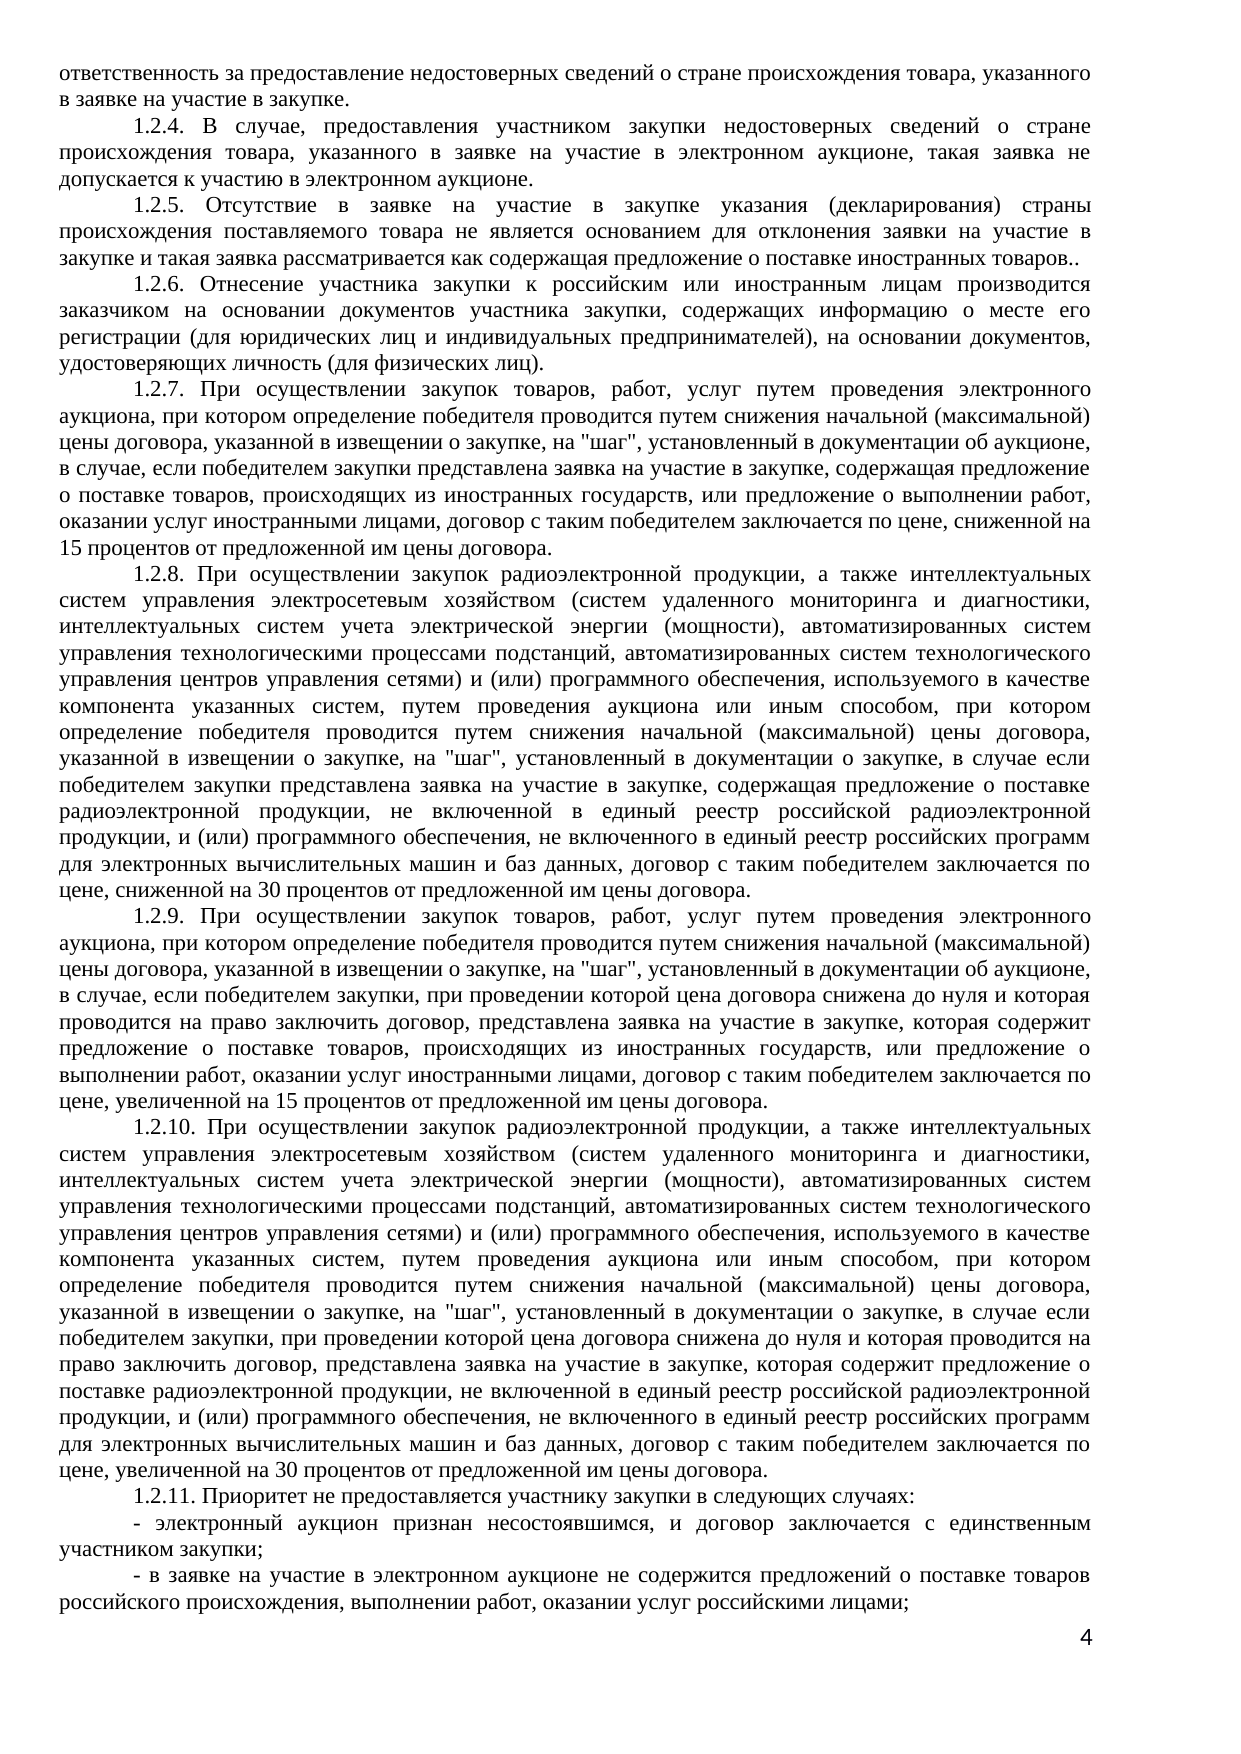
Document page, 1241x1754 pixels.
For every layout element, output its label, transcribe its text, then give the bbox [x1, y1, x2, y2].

text 1.2.7. При осуществлении закупок товаров, работ, услуг путем проведения электронного аукциона, при котором определение победителя проводится путем снижения начальной (максимальной) цены договора, указанной в извещении о закупке, на "шаг", установленный в документации об аукционе, в случае, если победителем закупки представлена заявка на участие в закупке, содержащая предложение о поставке товаров, происходящих из иностранных государств, или предложение о выполнении работ, оказании услуг иностранными лицами, договор с таким победителем заключается по цене, сниженной на 15 процентов от предложенной им цены договора. [59, 375, 1092, 560]
text - в заявке на участие в электронном аукционе не содержится предложений о поставке товаров российского происхождения, выполнении работ, оказании услуг российскими лицами; [59, 1561, 1092, 1614]
text 1.2.8. При осуществлении закупок радиоэлектронной продукции, а также интеллектуальных систем управления электросетевым хозяйством (систем удаленного мониторинга и диагностики, интеллектуальных систем учета электрической энергии (мощности), автоматизированных систем управления технологическими процессами подстанций, автоматизированных систем технологического управления центров управления сетями) и (или) программного обеспечения, используемого в качестве компонента указанных систем, путем проведения аукциона или иным способом, при котором определение победителя проводится путем снижения начальной (максимальной) цены договора, указанной в извещении о закупке, на "шаг", установленный в документации о закупке, в случае если победителем закупки представлена заявка на участие в закупке, содержащая предложение о поставке радиоэлектронной продукции, не включенной в единый реестр российской радиоэлектронной продукции, и (или) программного обеспечения, не включенного в единый реестр российских программ для электронных вычислительных машин и баз данных, договор с таким победителем заключается по цене, сниженной на 30 процентов от предложенной им цены договора. [59, 560, 1092, 902]
text 1.2.11. Приоритет не предоставляется участнику закупки в следующих случаях: [59, 1482, 1092, 1509]
text 1.2.6. Отнесение участника закупки к российским или иностранным лицам производится заказчиком на основании документов участника закупки, содержащих информацию о месте его регистрации (для юридических лиц и индивидуальных предпринимателей), на основании документов, удостоверяющих личность (для физических лиц). [59, 270, 1092, 375]
text 1.2.5. Отсутствие в заявке на участие в закупке указания (декларирования) страны происхождения поставляемого товара не является основанием для отклонения заявки на участие в закупке и такая заявка рассматривается как содержащая предложение о поставке иностранных товаров.. [59, 191, 1092, 270]
text 1.2.10. При осуществлении закупок радиоэлектронной продукции, а также интеллектуальных систем управления электросетевым хозяйством (систем удаленного мониторинга и диагностики, интеллектуальных систем учета электрической энергии (мощности), автоматизированных систем управления технологическими процессами подстанций, автоматизированных систем технологического управления центров управления сетями) и (или) программного обеспечения, используемого в качестве компонента указанных систем, путем проведения аукциона или иным способом, при котором определение победителя проводится путем снижения начальной (максимальной) цены договора, указанной в извещении о закупке, на "шаг", установленный в документации о закупке, в случае если победителем закупки, при проведении которой цена договора снижена до нуля и которая проводится на право заключить договор, представлена заявка на участие в закупке, которая содержит предложение о поставке радиоэлектронной продукции, не включенной в единый реестр российской радиоэлектронной продукции, и (или) программного обеспечения, не включенного в единый реестр российских программ для электронных вычислительных машин и баз данных, договор с таким победителем заключается по цене, увеличенной на 30 процентов от предложенной им цены договора. [59, 1113, 1092, 1482]
text 1.2.4. В случае, предоставления участником закупки недостоверных сведений о стране происхождения товара, указанного в заявке на участие в электронном аукционе, такая заявка не допускается к участию в электронном аукционе. [59, 112, 1092, 191]
text - электронный аукцион признан несостоявшимся, и договор заключается с единственным участником закупки; [59, 1509, 1092, 1561]
text 1.2.9. При осуществлении закупок товаров, работ, услуг путем проведения электронного аукциона, при котором определение победителя проводится путем снижения начальной (максимальной) цены договора, указанной в извещении о закупке, на "шаг", установленный в документации об аукционе, в случае, если победителем закупки, при проведении которой цена договора снижена до нуля и которая проводится на право заключить договор, представлена заявка на участие в закупке, которая содержит предложение о поставке товаров, происходящих из иностранных государств, или предложение о выполнении работ, оказании услуг иностранными лицами, договор с таким победителем заключается по цене, увеличенной на 15 процентов от предложенной им цены договора. [59, 902, 1092, 1113]
